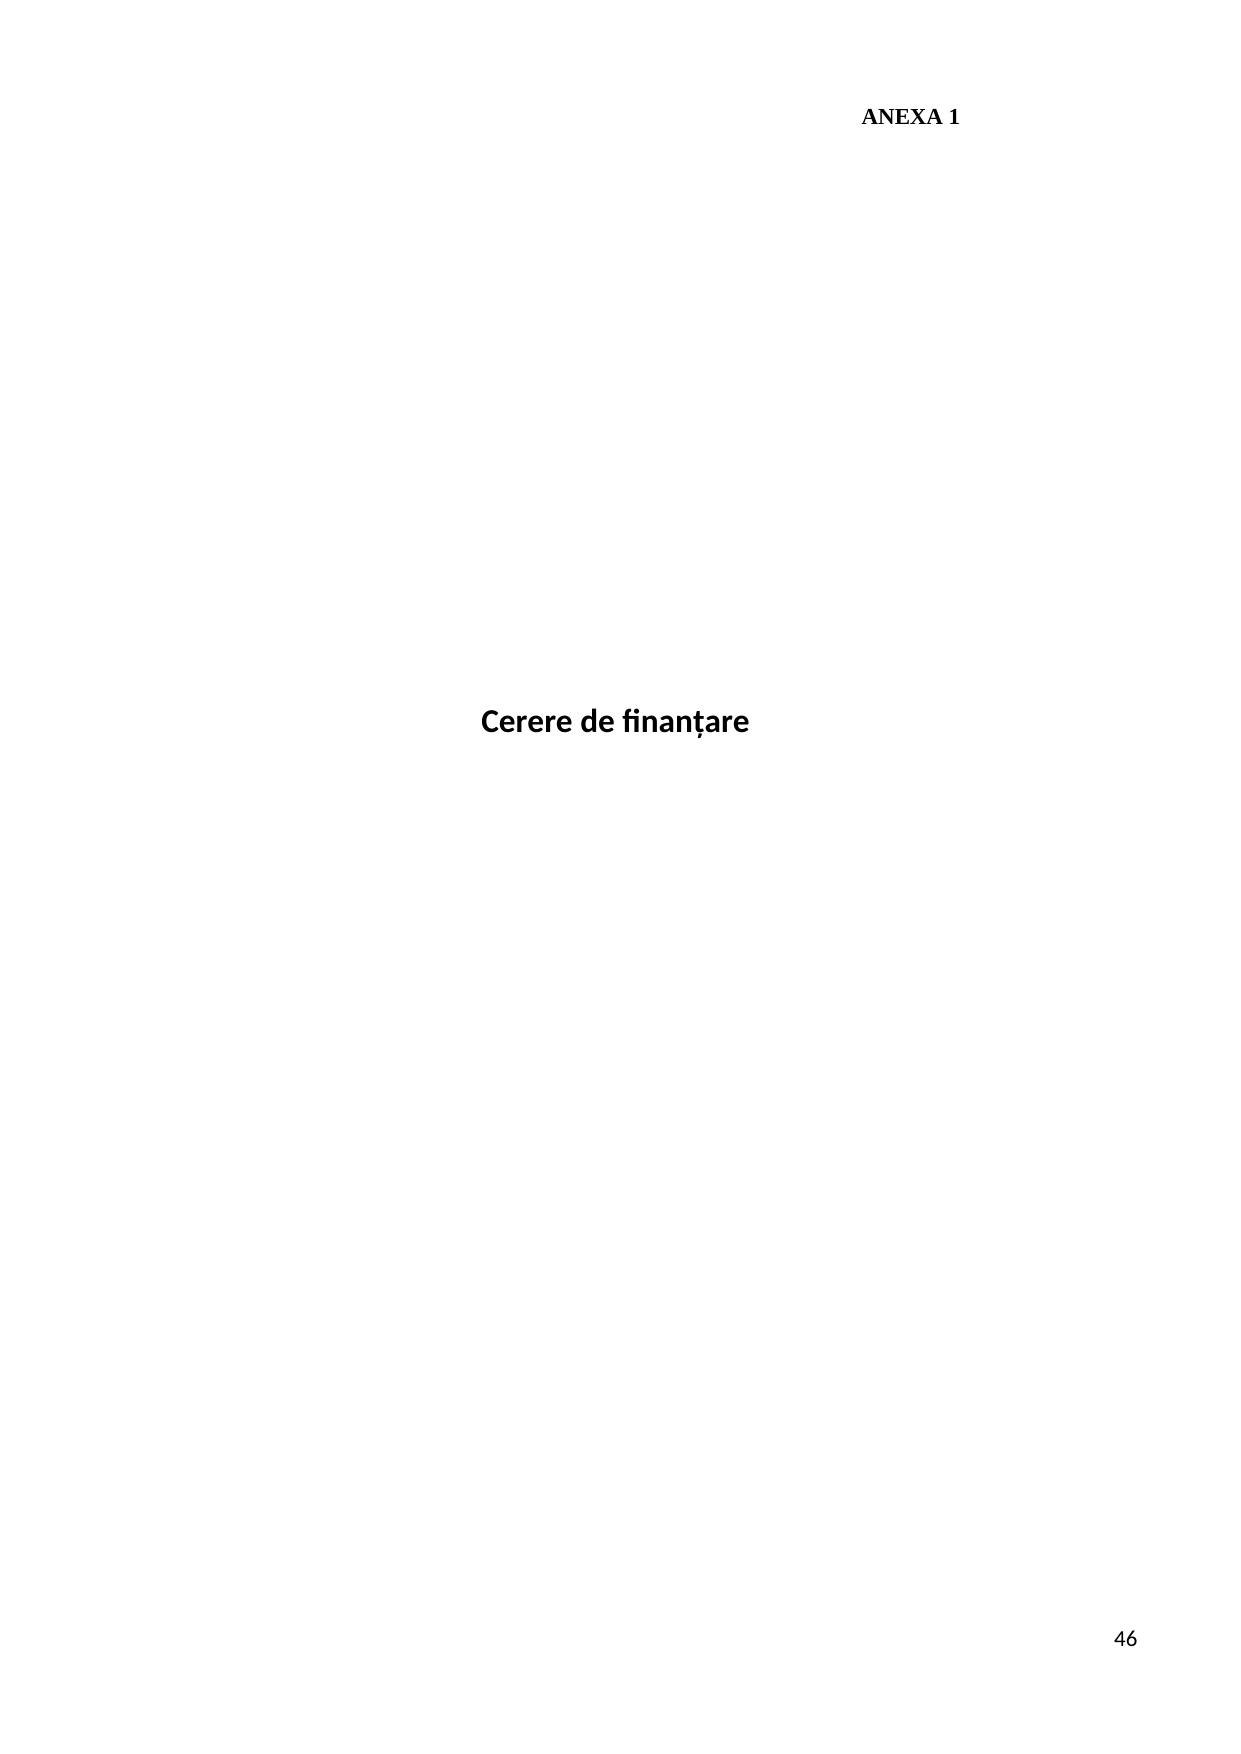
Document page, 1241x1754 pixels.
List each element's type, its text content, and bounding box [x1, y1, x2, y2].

text Cerere de finanțare [94, 700, 1137, 741]
text ANEXA 1 [94, 103, 1137, 130]
